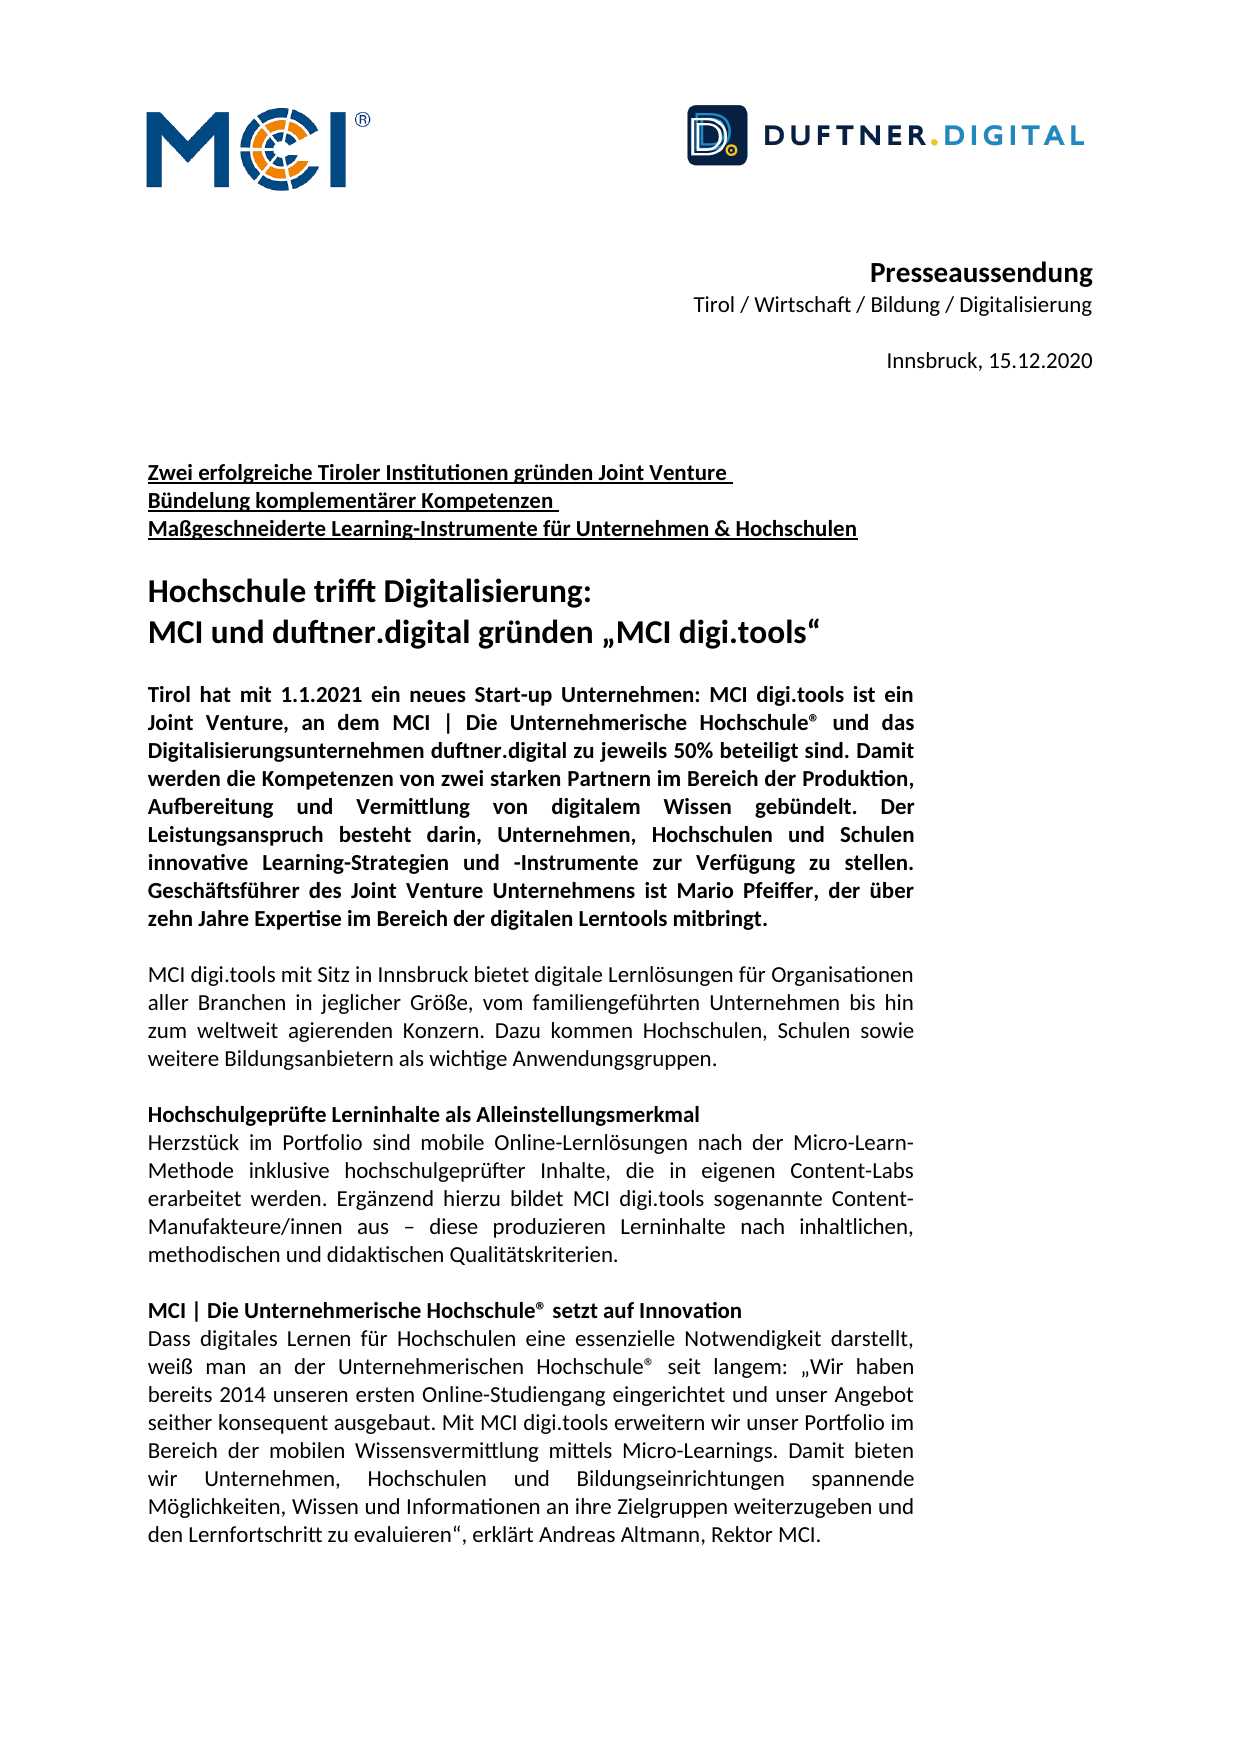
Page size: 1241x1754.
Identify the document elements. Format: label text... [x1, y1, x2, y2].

text MCI digi.tools mit Sitz in Innsbruck bietet digitale Lernlösungen für Organisationen aller Branchen in jeglicher Größe, vom familiengeführten Unternehmen bis hin zum weltweit agierenden Konzern. Dazu kommen Hochschulen, Schulen sowie weitere Bildungsanbietern als wichtige Anwendungsgruppen. [148, 960, 915, 1072]
text Tirol hat mit 1.1.2021 ein neues Start-up Unternehmen: MCI digi.tools ist ein Joint Venture, an dem MCI | Die Unternehmerische Hochschule® und das Digitalisierungsunternehmen duftner.digital zu jeweils 50% beteiligt sind. Damit werden die Kompetenzen von zwei starken Partnern im Bereich der Produktion, Aufbereitung und Vermittlung von digitalem Wissen gebündelt. Der Leistungsanspruch besteht darin, Unternehmen, Hochschulen und Schulen innovative Learning-Strategien und -Instrumente zur Verfügung zu stellen. Geschäftsführer des Joint Venture Unternehmens ist Mario Pfeiffer, der über zehn Jahre Expertise im Bereich der digitalen Lerntools mitbringt. [148, 680, 915, 932]
text Zwei erfolgreiche Tiroler Institutionen gründen Joint Venture [148, 458, 915, 486]
picture [144, 105, 373, 193]
text Dass digitales Lernen für Hochschulen eine essenzielle Notwendigkeit darstellt, weiß man an der Unternehmerischen Hochschule® seit langem: „Wir haben bereits 2014 unseren ersten Online-Studiengang eingerichtet und unser Angebot seither konsequent ausgebaut. Mit MCI digi.tools erweitern wir unser Portfolio im Bereich der mobilen Wissensvermittlung mittels Micro-Learnings. Damit bieten wir Unternehmen, Hochschulen und Bildungseinrichtungen spannende Möglichkeiten, Wissen und Informationen an ihre Zielgruppen weiterzugeben und den Lernfortschritt zu evaluieren“, erklärt Andreas Altmann, Rektor MCI. [148, 1324, 915, 1548]
text Hochschulgeprüfte Lerninhalte als Alleinstellungsmerkmal [148, 1100, 915, 1128]
text Hochschule trifft Digitalisierung: [148, 570, 915, 611]
picture [678, 57, 1093, 213]
text Presseaussendung [148, 254, 1093, 290]
text Herzstück im Portfolio sind mobile Online-Lernlösungen nach der Micro-Learn-Methode inklusive hochschulgeprüfter Inhalte, die in eigenen Content-Labs erarbeitet werden. Ergänzend hierzu bildet MCI digi.tools sogenannte Content-Manufakteure/innen aus – diese produzieren Lerninhalte nach inhaltlichen, methodischen und didaktischen Qualitätskriterien. [148, 1128, 915, 1268]
text Maßgeschneiderte Learning-Instrumente für Unternehmen & Hochschulen [148, 514, 915, 542]
text MCI | Die Unternehmerische Hochschule® setzt auf Innovation [148, 1296, 915, 1324]
text Bündelung komplementärer Kompetenzen [148, 486, 915, 514]
text Innsbruck, 15.12.2020 [148, 346, 1093, 374]
text MCI und duftner.digital gründen „MCI digi.tools“ [148, 611, 915, 652]
text Tirol / Wirtschaft / Bildung / Digitalisierung [148, 290, 1093, 318]
